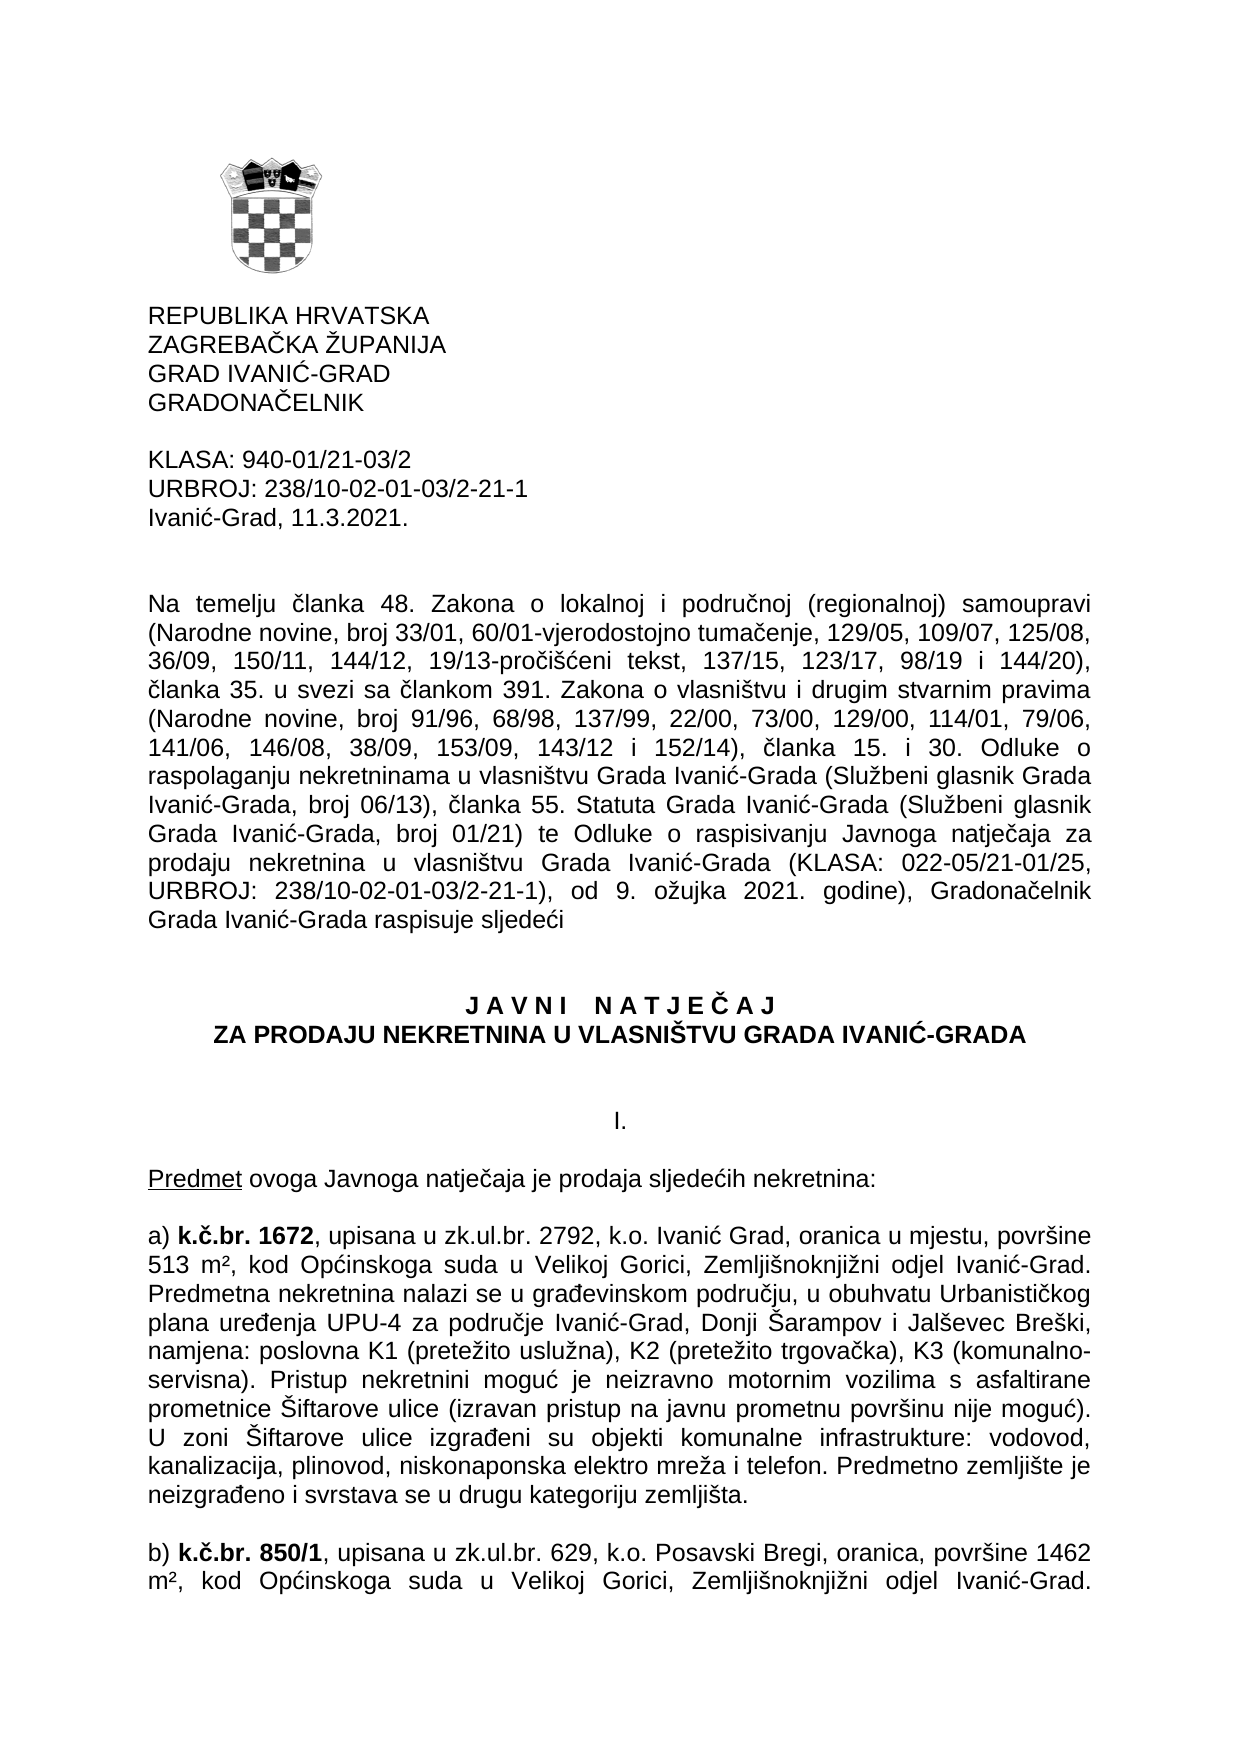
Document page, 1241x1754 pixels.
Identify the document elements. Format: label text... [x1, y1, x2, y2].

text Predmet ovoga Javnoga natječaja je prodaja sljedećih nekretnina: [148, 1164, 1093, 1193]
text I. [148, 1106, 1093, 1135]
text ZA PRODAJU NEKRETNINA U VLASNIŠTVU GRADA IVANIĆ-GRADA [148, 1020, 1093, 1049]
text URBROJ: 238/10-02-01-03/2-21-1 [148, 474, 1093, 503]
picture [218, 156, 324, 275]
text GRADONAČELNIK [148, 388, 1093, 416]
text J A V N I N A T J E Č A J [148, 991, 1093, 1020]
text GRAD IVANIĆ-GRAD [148, 359, 1093, 388]
text Ivanić-Grad, 11.3.2021. [148, 503, 1093, 531]
text a) k.č.br. 1672, upisana u zk.ul.br. 2792, k.o. Ivanić Grad, oranica u mjestu, površine 513 m², kod Općinskoga suda u Velikoj Gorici, Zemljišnoknjižni odjel Ivanić-Grad. Predmetna nekretnina nalazi se u građevinskom području, u obuhvatu Urbanističkog plana uređenja UPU-4 za područje Ivanić-Grad, Donji Šarampov i Jalševec Breški, namjena: poslovna K1 (pretežito uslužna), K2 (pretežito trgovačka), K3 (komunalno-servisna). Pristup nekretnini moguć je neizravno motornim vozilima s asfaltirane prometnice Šiftarove ulice (izravan pristup na javnu prometnu površinu nije moguć). U zoni Šiftarove ulice izgrađeni su objekti komunalne infrastrukture: vodovod, kanalizacija, plinovod, niskonaponska elektro mreža i telefon. Predmetno zemljište je neizgrađeno i svrstava se u drugu kategoriju zemljišta. [148, 1221, 1093, 1509]
text ZAGREBAČKA ŽUPANIJA [148, 330, 1093, 359]
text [148, 1538, 1093, 1595]
text KLASA: 940-01/21-03/2 [148, 445, 1093, 474]
text REPUBLIKA HRVATSKA [148, 301, 1093, 330]
text Na temelju članka 48. Zakona o lokalnoj i područnoj (regionalnoj) samoupravi (Narodne novine, broj 33/01, 60/01-vjerodostojno tumačenje, 129/05, 109/07, 125/08, 36/09, 150/11, 144/12, 19/13-pročišćeni tekst, 137/15, 123/17, 98/19 i 144/20), članka 35. u svezi sa člankom 391. Zakona o vlasništvu i drugim stvarnim pravima (Narodne novine, broj 91/96, 68/98, 137/99, 22/00, 73/00, 129/00, 114/01, 79/06, 141/06, 146/08, 38/09, 153/09, 143/12 i 152/14), članka 15. i 30. Odluke o raspolaganju nekretninama u vlasništvu Grada Ivanić-Grada (Službeni glasnik Grada Ivanić-Grada, broj 06/13), članka 55. Statuta Grada Ivanić-Grada (Službeni glasnik Grada Ivanić-Grada, broj 01/21) te Odluke o raspisivanju Javnoga natječaja za prodaju nekretnina u vlasništvu Grada Ivanić-Grada (KLASA: 022-05/21-01/25, URBROJ: 238/10-02-01-03/2-21-1), od 9. ožujka 2021. godine), Gradonačelnik Grada Ivanić-Grada raspisuje sljedeći [148, 589, 1093, 934]
